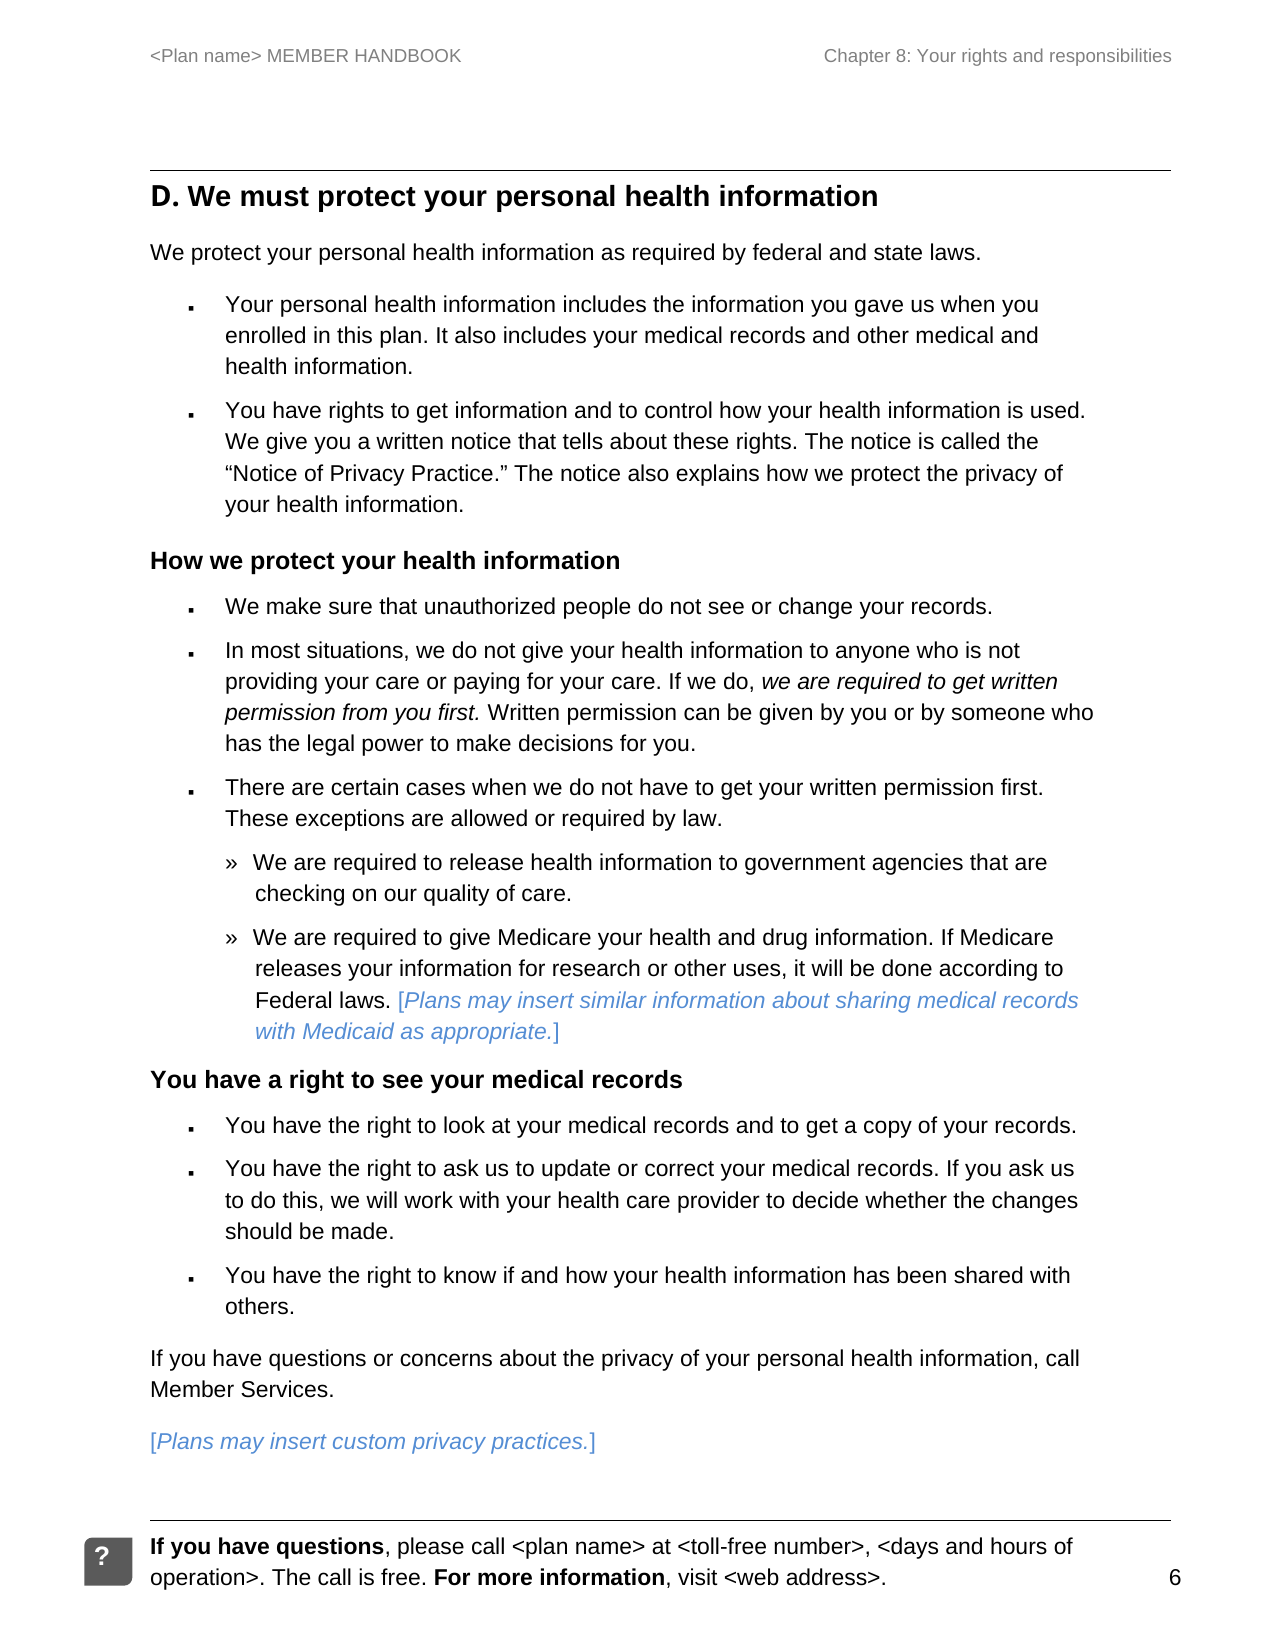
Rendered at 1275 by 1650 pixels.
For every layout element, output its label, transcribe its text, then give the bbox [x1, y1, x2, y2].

text If you have questions or concerns about the privacy of your personal health information, call Member Services. [150, 1341, 1096, 1404]
list There are certain cases when we do not have to get your written permission first. These exceptions are allowed or required by law. [187, 771, 1096, 833]
subtitle We must protect your personal health information [150, 171, 1171, 214]
list We are required to release health information to government agencies that are checking on our quality of care. [225, 846, 1096, 908]
list You have rights to get information and to control how your health information is used. We give you a written notice that tells about these rights. The notice is called the “Notice of Privacy Practice.” The notice also explains how we protect the privacy of your health information. [187, 393, 1096, 518]
list In most situations, we do not give your health information to anyone who is not providing your care or paying for your care. If we do, we are required to get written permission from you first. Written permission can be given by you or by someone who has the legal power to make decisions for you. [187, 633, 1096, 758]
subtitle How we protect your health information [150, 539, 1096, 577]
list You have the right to ask us to update or correct your medical records. If you ask us to do this, we will work with your health care provider to decide whether the changes should be made. [187, 1152, 1096, 1246]
list Your personal health information includes the information you gave us when you enrolled in this plan. It also includes your medical records and other medical and health information. [187, 287, 1096, 381]
list You have the right to look at your medical records and to get a copy of your records. [187, 1108, 1096, 1139]
text [Plans may insert custom privacy practices.] [150, 1425, 1096, 1456]
text We protect your personal health information as required by federal and state laws. [150, 235, 1096, 266]
list You have the right to know if and how your health information has been shared with others. [187, 1258, 1096, 1321]
list We are required to give Medicare your health and drug information. If Medicare releases your information for research or other uses, it will be done according to Federal laws. [Plans may insert similar information about sharing medical records with Medicaid as appropriate.] [225, 921, 1096, 1046]
subtitle You have a right to see your medical records [150, 1058, 1096, 1096]
list We make sure that unauthorized people do not see or change your records. [187, 589, 1096, 621]
